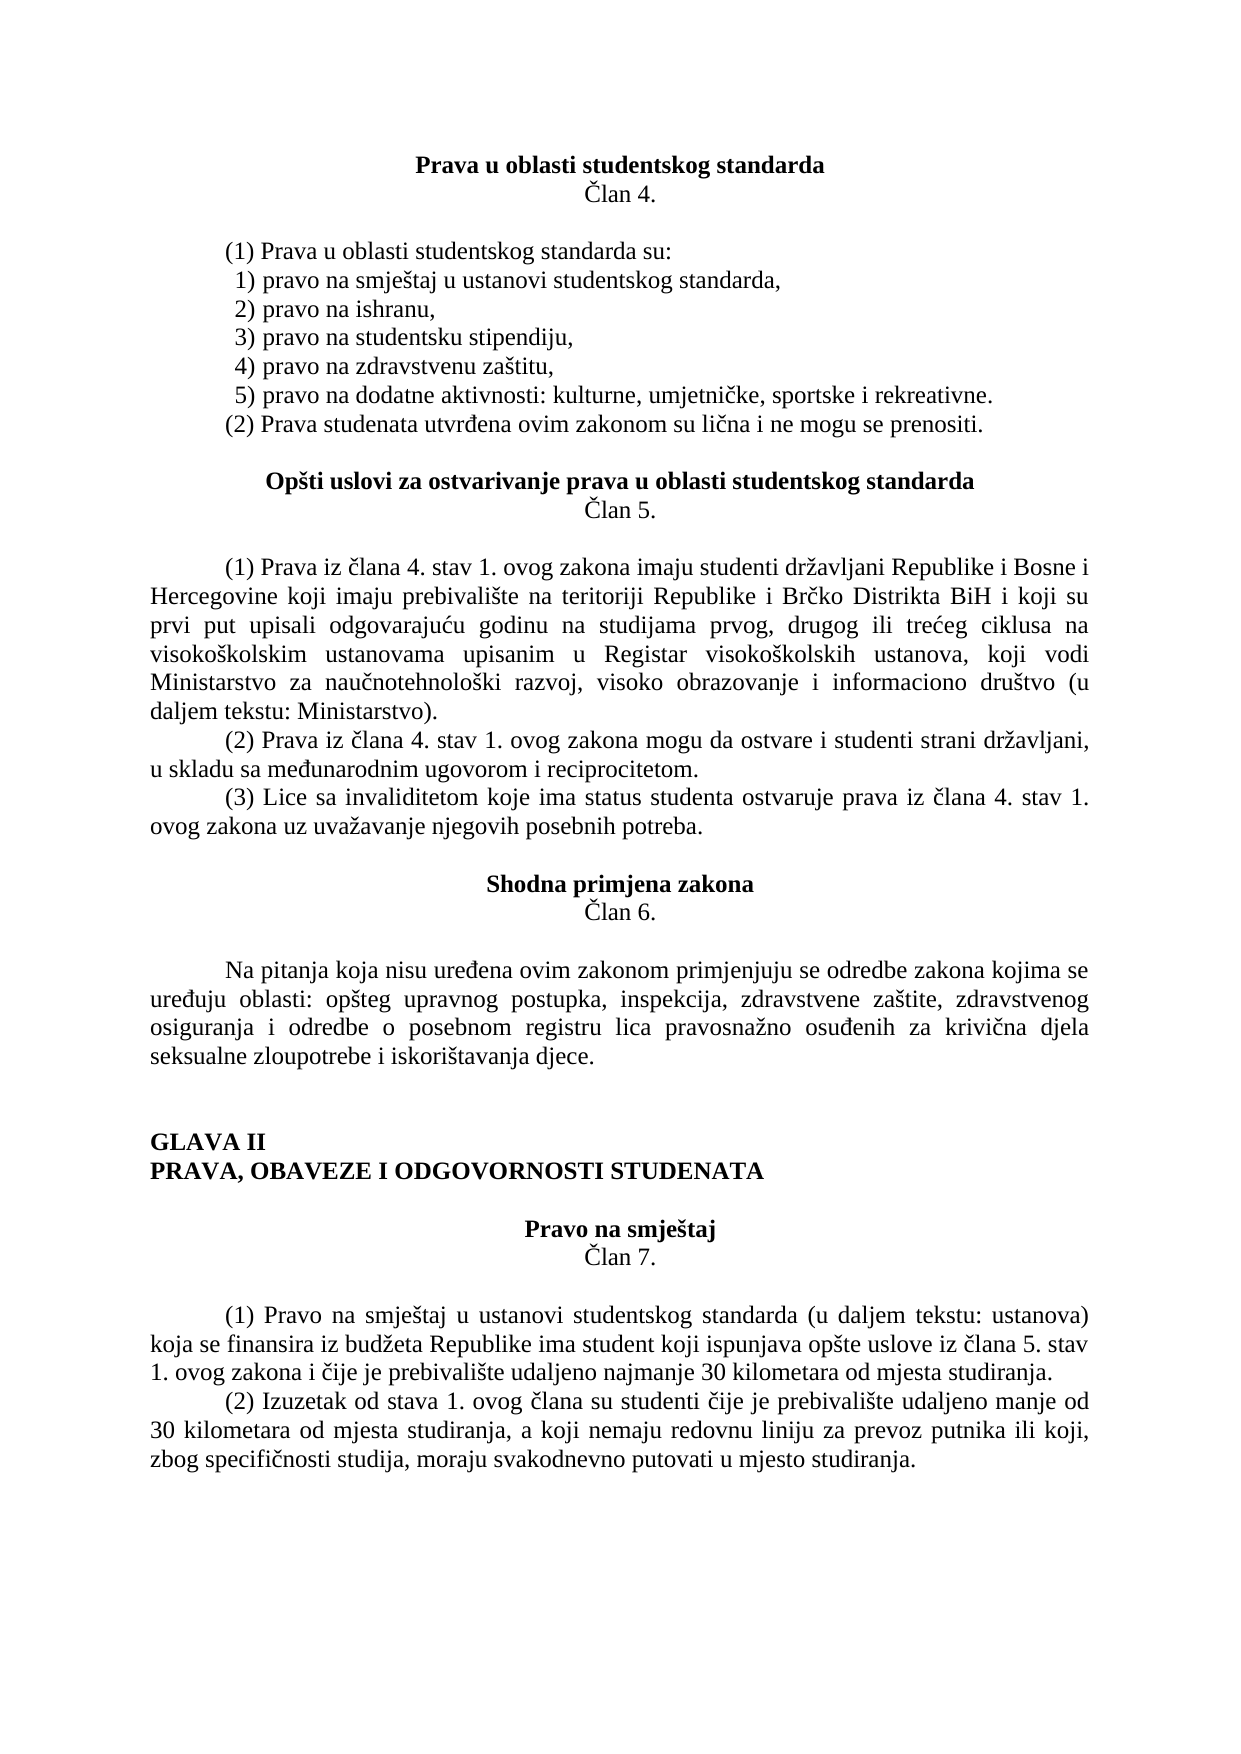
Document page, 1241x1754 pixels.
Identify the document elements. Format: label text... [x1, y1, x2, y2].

text Shodna primjena zakona [150, 869, 1090, 897]
text (2) Izuzetak od stava 1. ovog člana su studenti čije je prebivalište udaljeno manje od 30 kilometara od mjesta studiranja, a koji nemaju redovnu liniju za prevoz putnika ili koji, zbog specifičnosti studija, moraju svakodnevno putovati u mjesto studiranja. [150, 1386, 1090, 1472]
text (1) Prava u oblasti studentskog standarda su: [150, 236, 1090, 265]
text Pravo na smještaj [150, 1214, 1090, 1242]
text GLAVA II [150, 1127, 1090, 1156]
text Na pitanja koja nisu uređena ovim zakonom primjenjuju se odredbe zakona kojima se uređuju oblasti: opšteg upravnog postupka, inspekcija, zdravstvene zaštite, zdravstvenog osiguranja i odredbe o posebnom registru lica pravosnažno osuđenih za krivična djela seksualne zloupotrebe i iskorištavanja djece. [150, 955, 1090, 1070]
text (2) Prava iz člana 4. stav 1. ovog zakona mogu da ostvare i studenti strani državljani, u skladu sa međunarodnim ugovorom i reciprocitetom. [150, 725, 1090, 782]
text (2) Prava studenata utvrđena ovim zakonom su lična i ne mogu se prenositi. [150, 409, 1090, 437]
text Opšti uslovi za ostvarivanje prava u oblasti studentskog standarda [150, 466, 1090, 495]
list pravo na dodatne aktivnosti: kulturne, umjetničke, sportske i rekreativne. [150, 380, 1090, 409]
list pravo na studentsku stipendiju, [150, 322, 1090, 351]
text Član 5. [150, 495, 1090, 524]
text (1) Pravo na smještaj u ustanovi studentskog standarda (u daljem tekstu: ustanova) koja se finansira iz budžeta Republike ima student koji ispunjava opšte uslove iz člana 5. stav 1. ovog zakona i čije je prebivalište udaljeno najmanje 30 kilometara od mjesta studiranja. [150, 1300, 1090, 1386]
text Član 4. [150, 179, 1090, 207]
list pravo na zdravstvenu zaštitu, [150, 351, 1090, 380]
list pravo na smještaj u ustanovi studentskog standarda, [150, 265, 1090, 294]
text Član 7. [150, 1242, 1090, 1271]
list pravo na ishranu, [150, 294, 1090, 322]
text Prava u oblasti studentskog standarda [150, 150, 1090, 179]
text Član 6. [150, 897, 1090, 926]
text (1) Prava iz člana 4. stav 1. ovog zakona imaju studenti državljani Republike i Bosne i Hercegovine koji imaju prebivalište na teritoriji Republike i Brčko Distrikta BiH i koji su prvi put upisali odgovarajuću godinu na studijama prvog, drugog ili trećeg ciklusa na visokoškolskim ustanovama upisanim u Registar visokoškolskih ustanova, koji vodi Ministarstvo za naučnotehnološki razvoj, visoko obrazovanje i informaciono društvo (u daljem tekstu: Ministarstvo). [150, 552, 1090, 725]
text (3) Lice sa invaliditetom koje ima status studenta ostvaruje prava iz člana 4. stav 1. ovog zakona uz uvažavanje njegovih posebnih potreba. [150, 782, 1090, 840]
text PRAVA, OBAVEZE I ODGOVORNOSTI STUDENATA [150, 1156, 1090, 1185]
